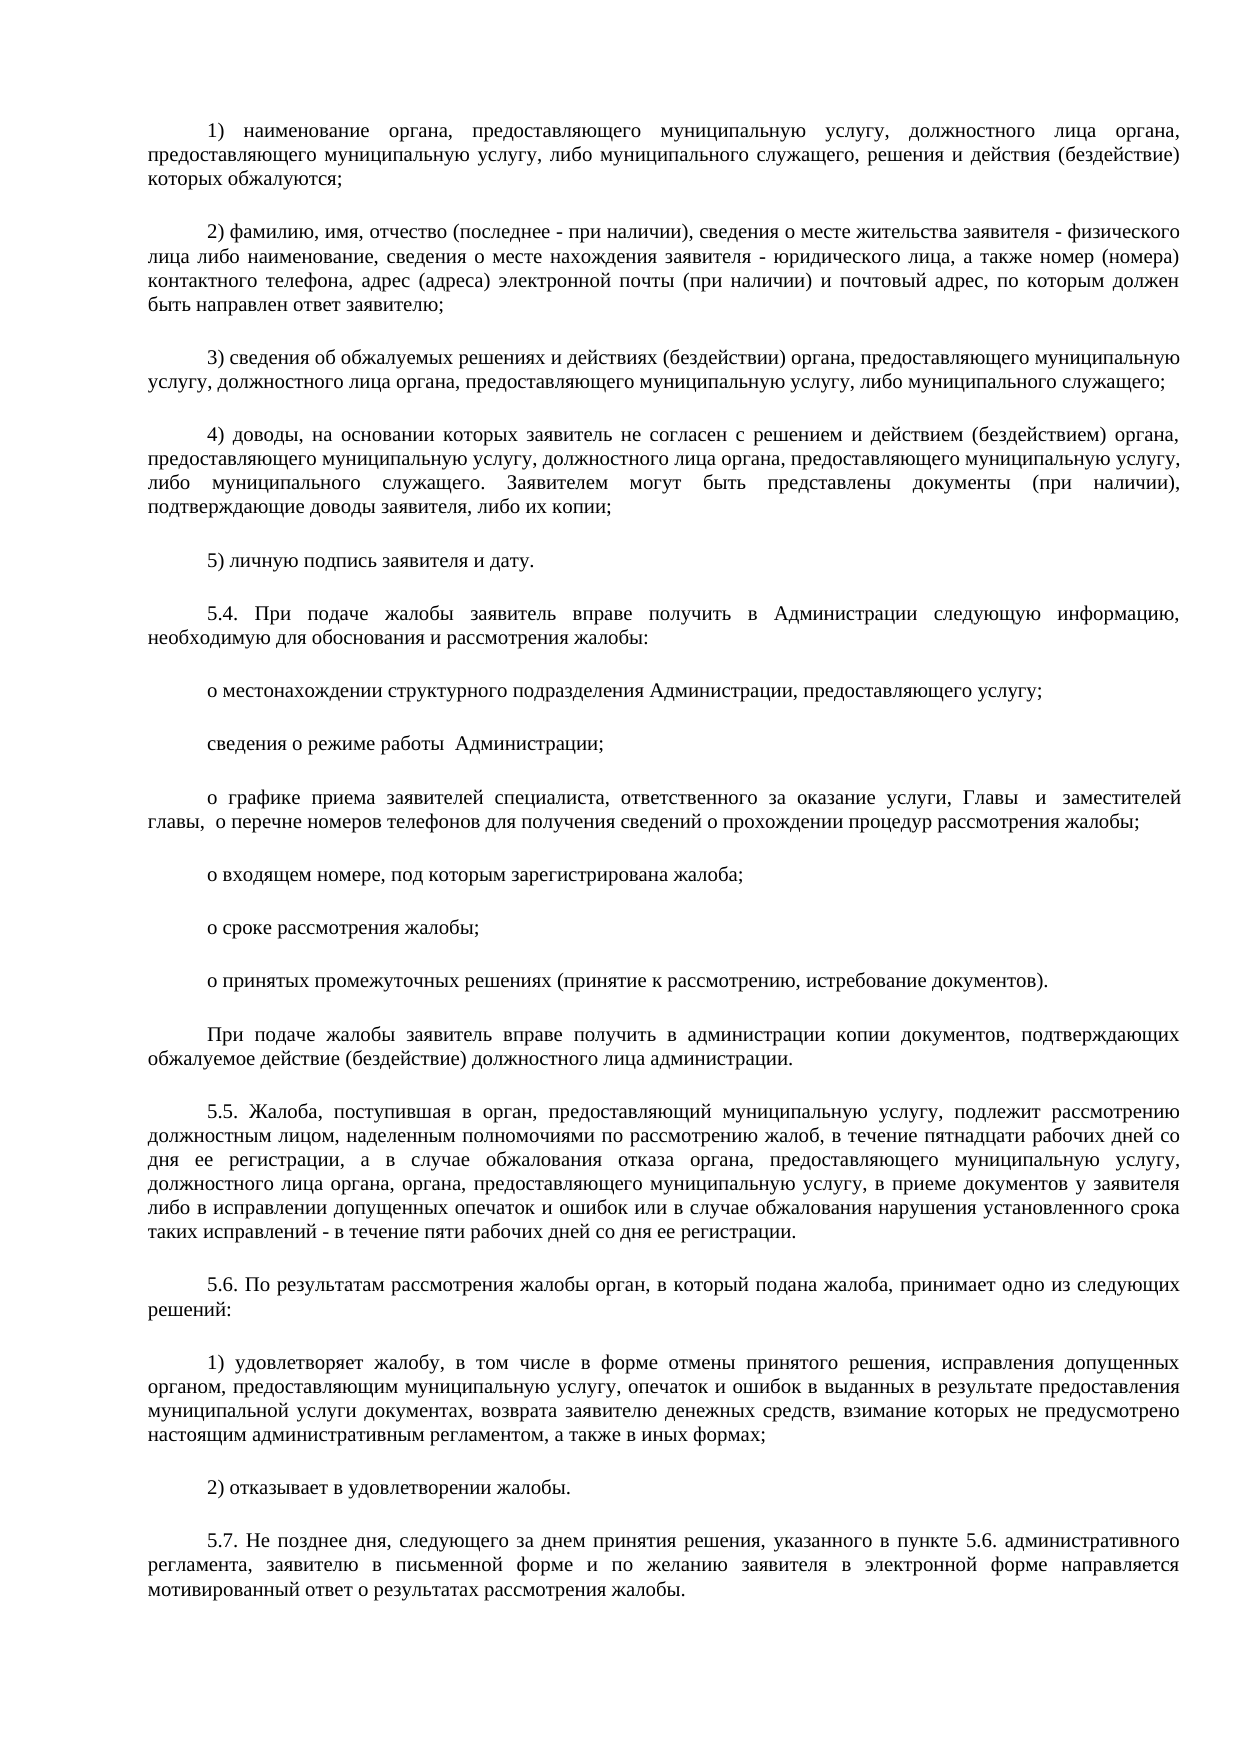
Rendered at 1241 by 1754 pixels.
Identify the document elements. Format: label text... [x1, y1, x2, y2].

text 5.5. Жалоба, поступившая в орган, предоставляющий муниципальную услугу, подлежит рассмотрению должностным лицом, наделенным полномочиями по рассмотрению жалоб, в течение пятнадцати рабочих дней со дня ее регистрации, а в случае обжалования отказа органа, предоставляющего муниципальную услугу, должностного лица органа, органа, предоставляющего муниципальную услугу, в приеме документов у заявителя либо в исправлении допущенных опечаток и ошибок или в случае обжалования нарушения установленного срока таких исправлений - в течение пяти рабочих дней со дня ее регистрации. [148, 1099, 1181, 1243]
text сведения о режиме работы Администрации; [148, 731, 1181, 755]
text 2) фамилию, имя, отчество (последнее - при наличии), сведения о месте жительства заявителя - физического лица либо наименование, сведения о месте нахождения заявителя - юридического лица, а также номер (номера) контактного телефона, адрес (адреса) электронной почты (при наличии) и почтовый адрес, по которым должен быть направлен ответ заявителю; [148, 219, 1181, 316]
text 5.6. По результатам рассмотрения жалобы орган, в который подана жалоба, принимает одно из следующих решений: [148, 1272, 1181, 1321]
text о принятых промежуточных решениях (принятие к рассмотрению, истребование документов). [148, 968, 1181, 992]
text При подаче жалобы заявитель вправе получить в администрации копии документов, подтверждающих обжалуемое действие (бездействие) должностного лица администрации. [148, 1022, 1181, 1070]
text о местонахождении структурного подразделения Администрации, предоставляющего услугу; [148, 678, 1181, 702]
text 5.4. При подаче жалобы заявитель вправе получить в Администрации следующую информацию, необходимую для обоснования и рассмотрения жалобы: [148, 601, 1181, 649]
text 4) доводы, на основании которых заявитель не согласен с решением и действием (бездействием) органа, предоставляющего муниципальную услугу, должностного лица органа, предоставляющего муниципальную услугу, либо муниципального служащего. Заявителем могут быть представлены документы (при наличии), подтверждающие доводы заявителя, либо их копии; [148, 422, 1181, 518]
text 3) сведения об обжалуемых решениях и действиях (бездействии) органа, предоставляющего муниципальную услугу, должностного лица органа, предоставляющего муниципальную услугу, либо муниципального служащего; [148, 345, 1181, 393]
text 5) личную подпись заявителя и дату. [148, 548, 1181, 572]
text 1) удовлетворяет жалобу, в том числе в форме отмены принятого решения, исправления допущенных органом, предоставляющим муниципальную услугу, опечаток и ошибок в выданных в результате предоставления муниципальной услуги документах, возврата заявителю денежных средств, взимание которых не предусмотрено настоящим административным регламентом, а также в иных формах; [148, 1350, 1181, 1446]
text 2) отказывает в удовлетворении жалобы. [148, 1475, 1181, 1499]
text 1) наименование органа, предоставляющего муниципальную услугу, должностного лица органа, предоставляющего муниципальную услугу, либо муниципального служащего, решения и действия (бездействие) которых обжалуются; [148, 118, 1181, 190]
text о входящем номере, под которым зарегистрирована жалоба; [148, 862, 1181, 886]
text о графике приема заявителей специалиста, ответственного за оказание услуги, Главы и заместителей главы, о перечне номеров телефонов для получения сведений о прохождении процедур рассмотрения жалобы; [148, 784, 1181, 833]
text о сроке рассмотрения жалобы; [148, 915, 1181, 939]
text 5.7. Не позднее дня, следующего за днем принятия решения, указанного в пункте 5.6. административного регламента, заявителю в письменной форме и по желанию заявителя в электронной форме направляется мотивированный ответ о результатах рассмотрения жалобы. [148, 1528, 1181, 1601]
